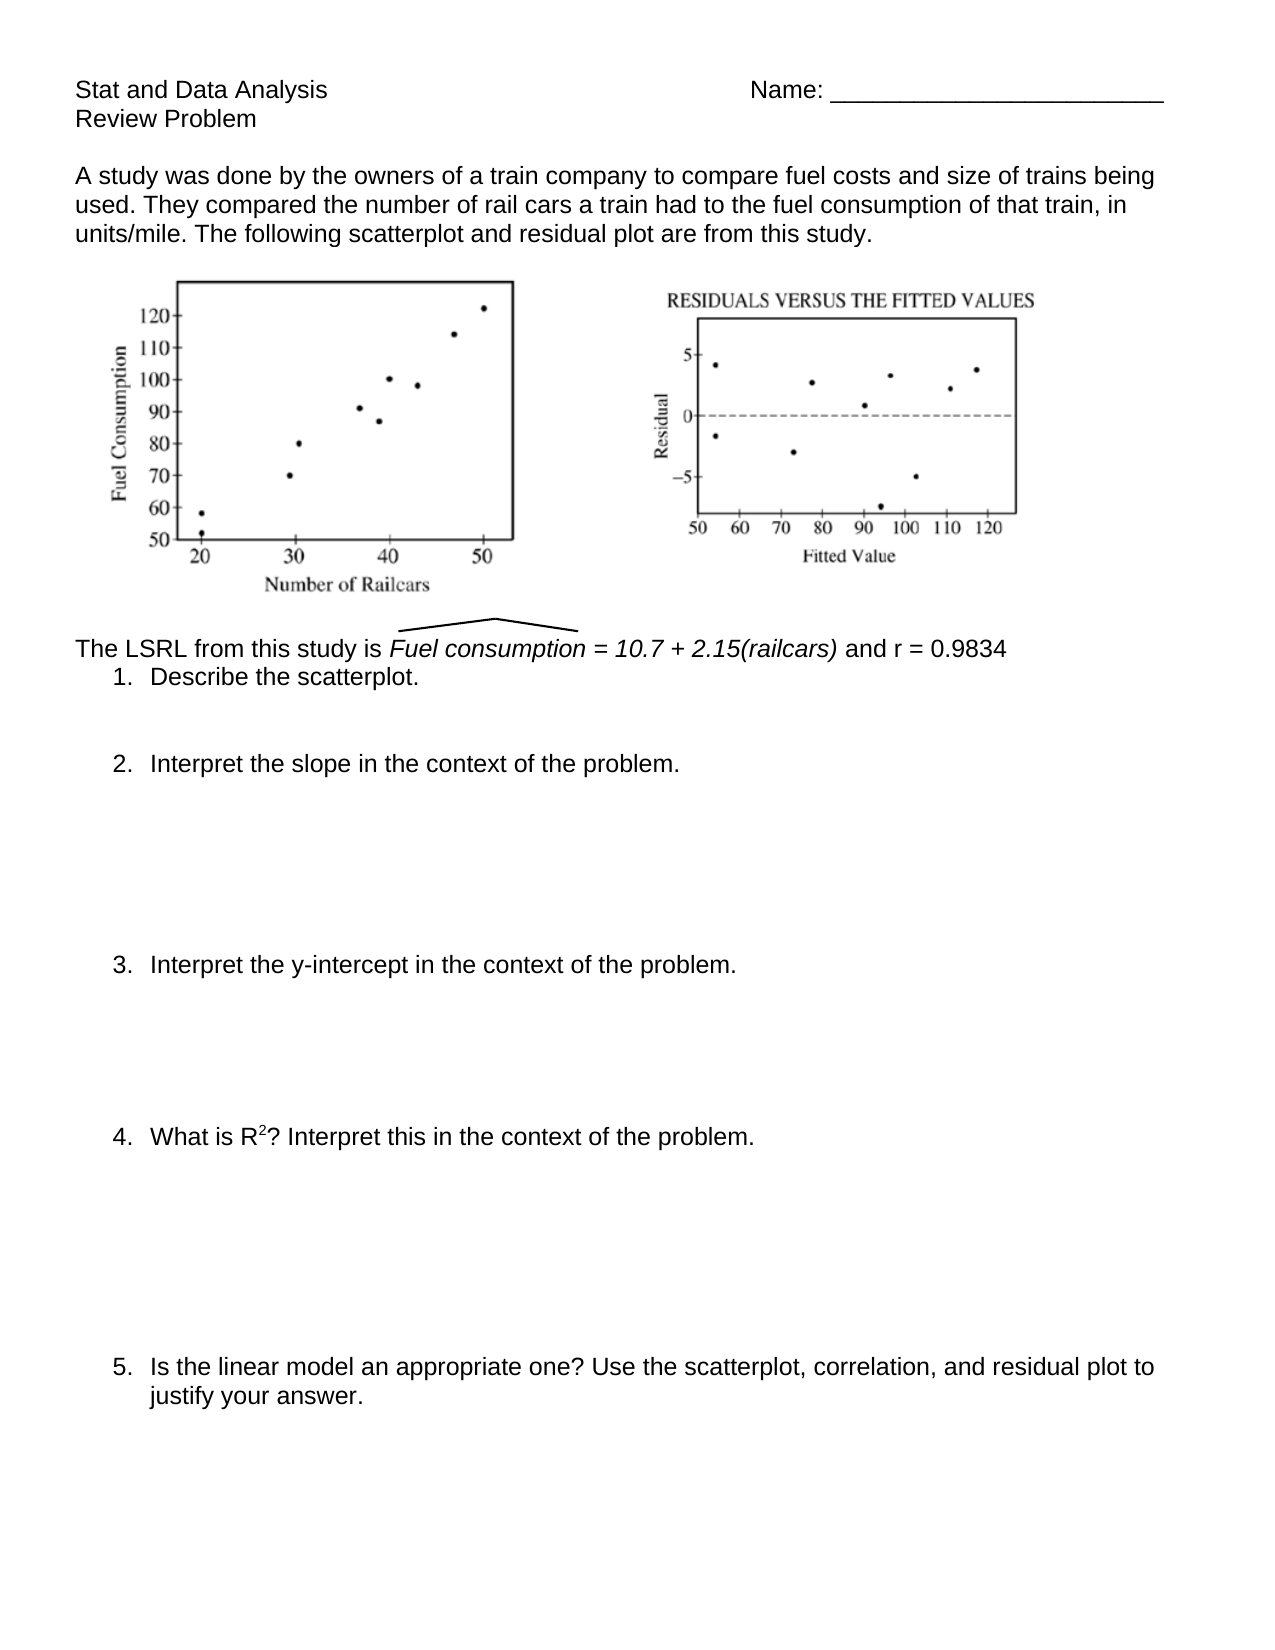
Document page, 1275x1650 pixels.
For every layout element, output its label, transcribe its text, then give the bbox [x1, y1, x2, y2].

text A study was done by the owners of a train company to compare fuel costs and size of trains being used. They compared the number of rail cars a train had to the fuel consumption of that train, in units/mile. The following scatterplot and residual plot are from this study. [75, 161, 1200, 247]
list Interpret the y-intercept in the context of the problem. [112, 950, 1200, 978]
list Describe the scatterplot. [112, 662, 1200, 691]
list What is R2? Interpret this in the context of the problem. [112, 1122, 1200, 1151]
text Review Problem [75, 104, 1200, 132]
list Is the linear model an appropriate one? Use the scatterplot, correlation, and residual plot to justify your answer. [112, 1352, 1200, 1410]
text The LSRL from this study is Fuel consumption = 10.7 + 2.15(railcars) and r = 0.9834 [75, 633, 1200, 662]
list Interpret the slope in the context of the problem. [112, 748, 1200, 777]
picture [75, 247, 1050, 605]
text Stat and Data Analysis Name: ________________________ [75, 75, 1200, 104]
